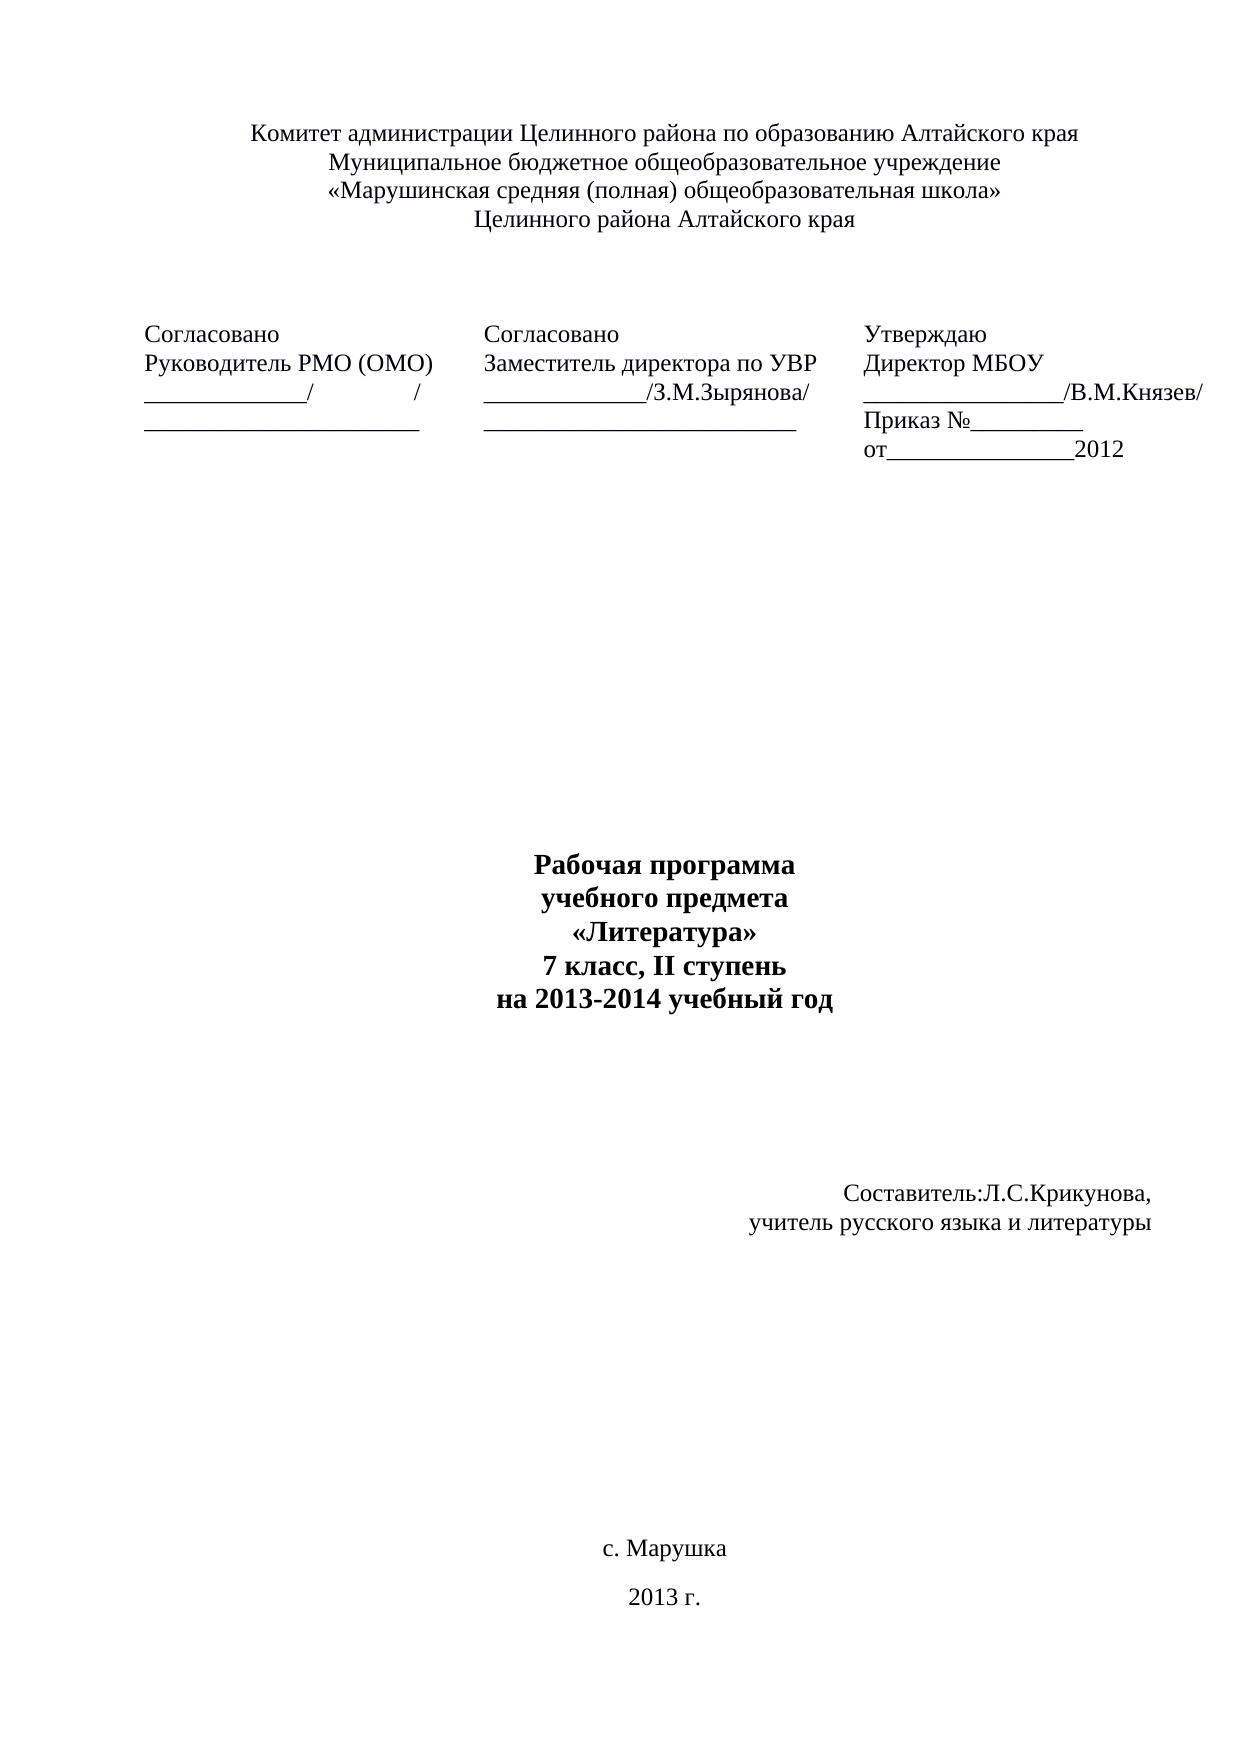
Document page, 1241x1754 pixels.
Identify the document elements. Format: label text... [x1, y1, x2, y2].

text Муниципальное бюджетное общеобразовательное учреждение [177, 147, 1152, 176]
text Рабочая программа [177, 847, 1152, 881]
text «Литература» [177, 914, 1152, 948]
text с. Марушка [177, 1533, 1152, 1562]
text Целинного района Алтайского края [177, 204, 1152, 233]
table_header Утверждаю Директор МБОУ ________________/В.М.Князев/ Приказ №_________ от_______________2012 [852, 319, 1226, 463]
text Комитет администрации Целинного района по образованию Алтайского края [177, 118, 1152, 147]
table_header Согласовано Руководитель РМО (ОМО) _____________/ / ______________________ [133, 319, 472, 463]
text 7 класс, II ступень [177, 948, 1152, 981]
text Составитель:Л.С.Крикунова, [118, 1178, 1152, 1207]
text учитель русского языка и литературы [118, 1207, 1152, 1235]
text учебного предмета [177, 881, 1152, 914]
text на 2013-2014 учебный год [177, 981, 1152, 1015]
text «Марушинская средняя (полная) общеобразовательная школа» [177, 176, 1152, 204]
text 2013 г. [177, 1582, 1152, 1611]
table_header Согласовано Заместитель директора по УВР _____________/З.М.Зырянова/ _________________________ [473, 319, 852, 463]
